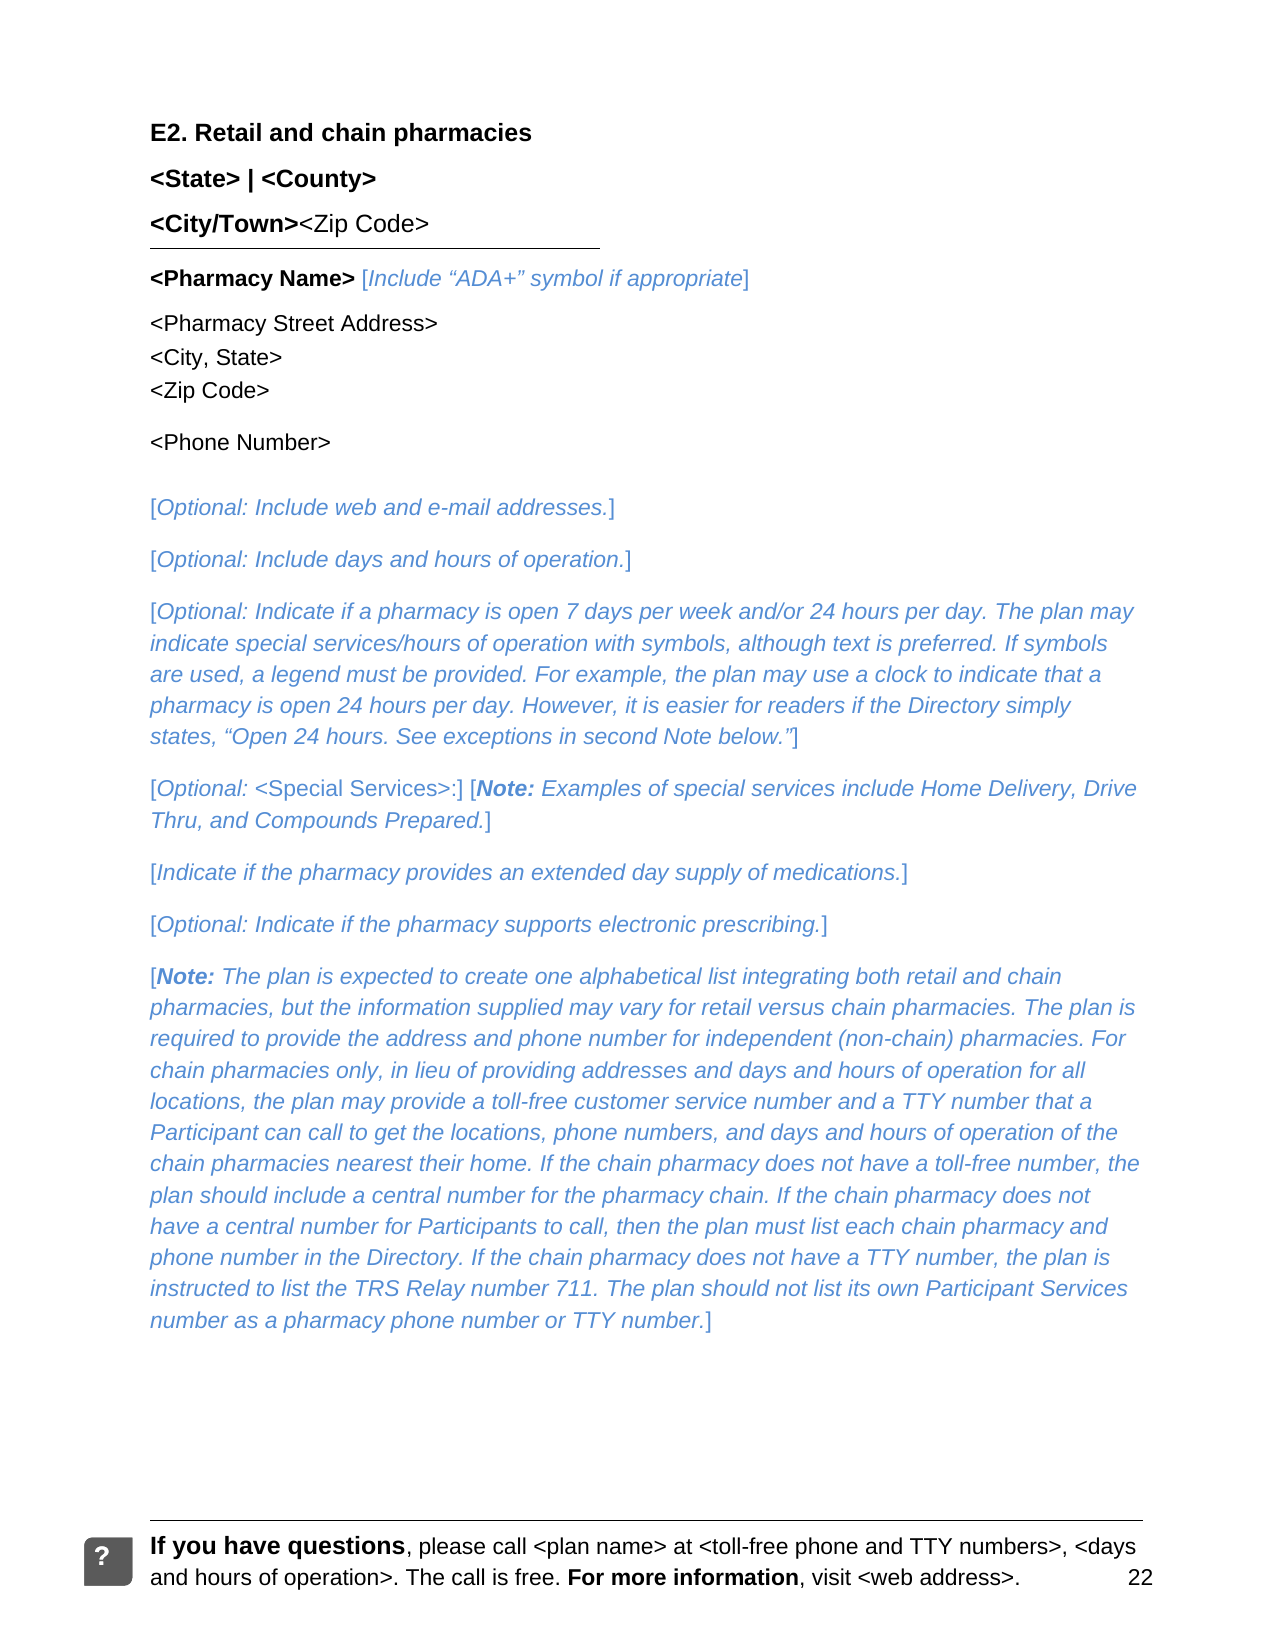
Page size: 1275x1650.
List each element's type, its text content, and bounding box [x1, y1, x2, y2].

text [Note: The plan is expected to create one alphabetical list integrating both retail and chain pharmacies, but the information supplied may vary for retail versus chain pharmacies. The plan is required to provide the address and phone number for independent (non-chain) pharmacies. For chain pharmacies only, in lieu of providing addresses and days and hours of operation for all locations, the plan may provide a toll-free customer service number and a TTY number that a Participant can call to get the locations, phone numbers, and days and hours of operation of the chain pharmacies nearest their home. If the chain pharmacy does not have a toll-free number, the plan should include a central number for the pharmacy chain. If the chain pharmacy does not have a central number for Participants to call, then the plan must list each chain pharmacy and phone number in the Directory. If the chain pharmacy does not have a TTY number, the plan is instructed to list the TRS Relay number 711. The plan should not list its own Participant Services number as a pharmacy phone number or TTY number.] [150, 959, 1143, 1334]
text <Phone Number> [150, 424, 1143, 457]
text <Pharmacy Street Address> <City, State> <Zip Code> [150, 305, 1143, 405]
text [Optional: Include web and e-mail addresses.] [150, 491, 1143, 522]
text [Indicate if the pharmacy provides an extended day supply of medications.] [150, 855, 1143, 886]
subtitle E2. Retail and chain pharmacies [150, 114, 1068, 148]
text [Optional: Indicate if a pharmacy is open 7 days per week and/or 24 hours per day. The plan may indicate special services/hours of operation with symbols, although text is preferred. If symbols are used, a legend must be provided. For example, the plan may use a clock to indicate that a pharmacy is open 24 hours per day. However, it is easier for readers if the Directory simply states, “Open 24 hours. See exceptions in second Note below.”] [150, 595, 1143, 751]
text <Pharmacy Name> [Include “ADA+” symbol if appropriate] [150, 261, 1143, 293]
text [Optional: Indicate if the pharmacy supports electronic prescribing.] [150, 907, 1143, 938]
text <State> | <County> [150, 160, 1143, 194]
text <City/Town><Zip Code> [150, 206, 600, 248]
text [Optional: Include days and hours of operation.] [150, 543, 1143, 574]
text [Optional: <Special Services>:] [Note: Examples of special services include Home Delivery, Drive Thru, and Compounds Prepared.] [150, 772, 1143, 834]
